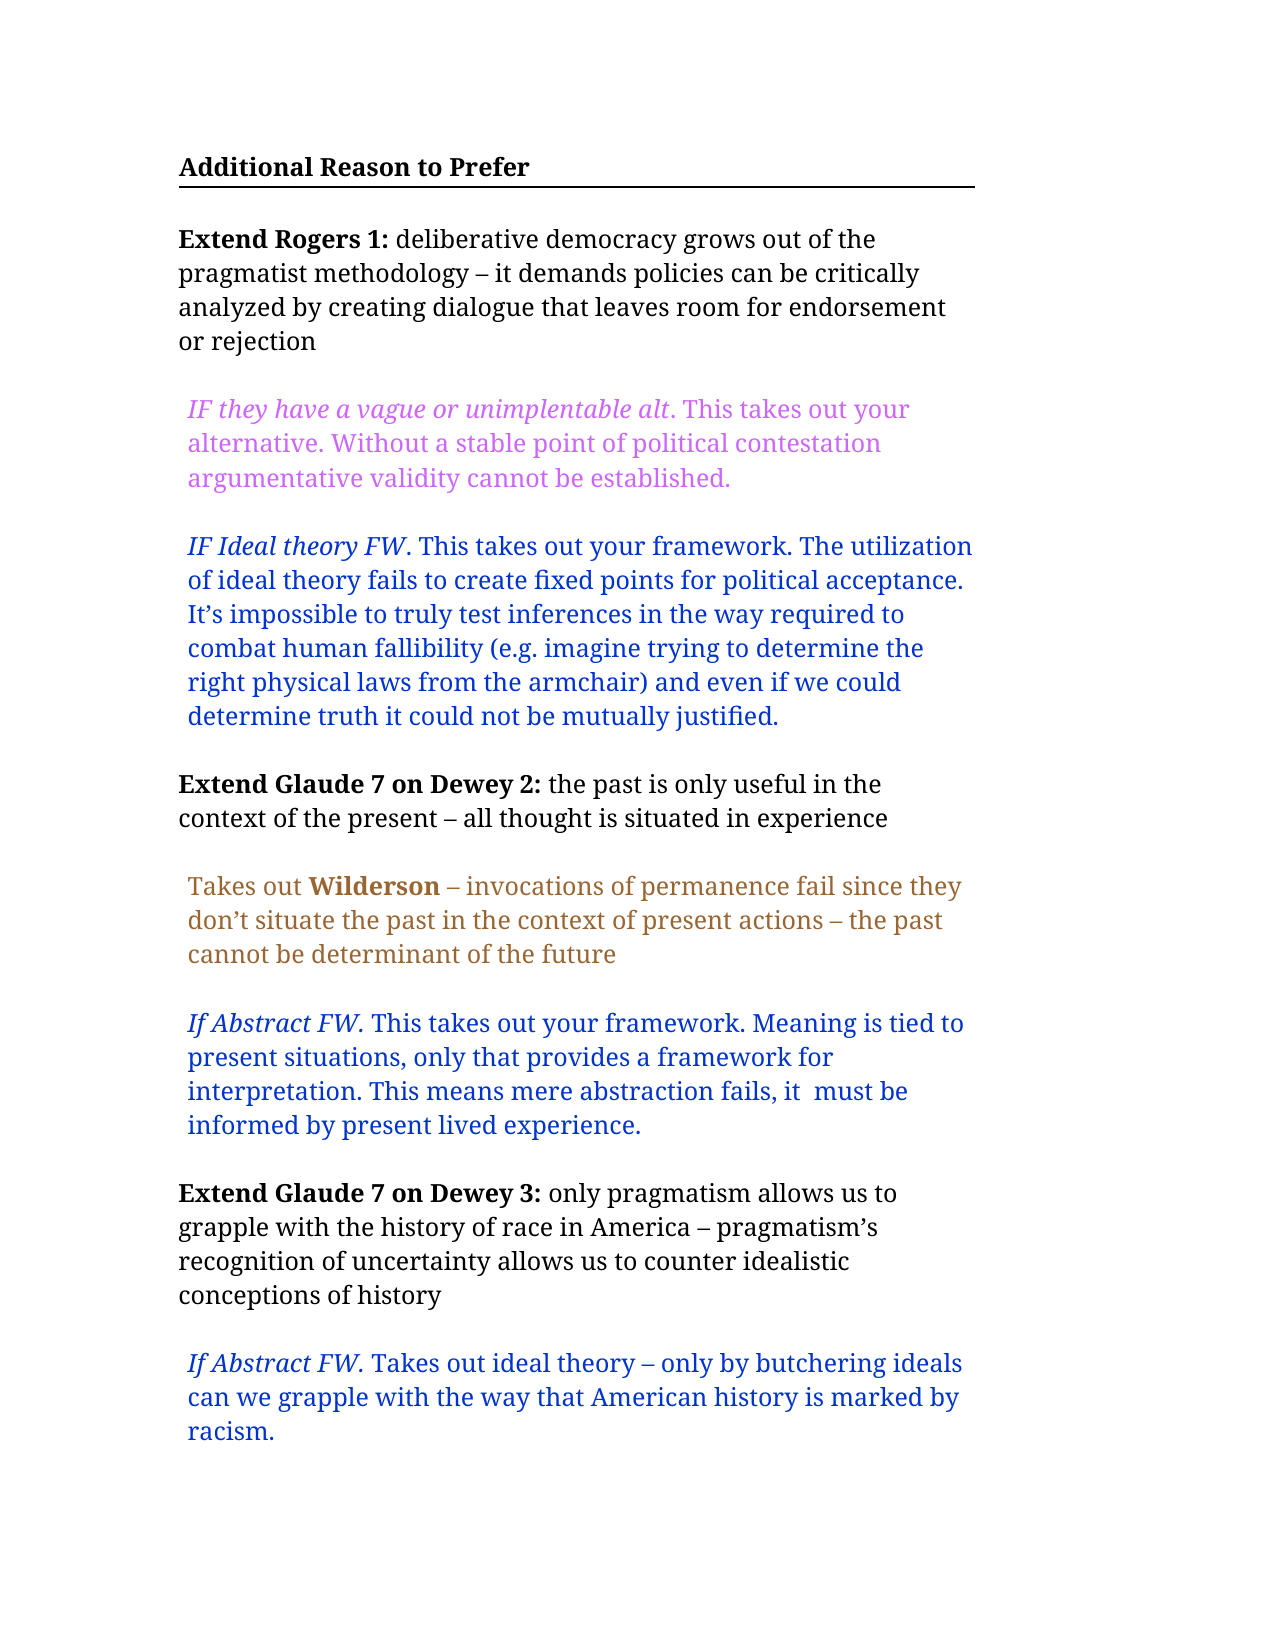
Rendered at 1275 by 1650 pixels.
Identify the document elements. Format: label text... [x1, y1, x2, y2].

text Extend Glaude 7 on Dewey 3: only pragmatism allows us to grapple with the history of race in America – pragmatism’s recognition of uncertainty allows us to counter idealistic conceptions of history [178, 1176, 975, 1312]
text IF they have a vague or unimplentable alt. This takes out your alternative. Without a stable point of political contestation argumentative validity cannot be established. [187, 392, 975, 494]
text If Abstract FW. Takes out ideal theory – only by butchering ideals can we grapple with the way that American history is marked by racism. [187, 1346, 975, 1448]
text Takes out Wilderson – invocations of permanence fail since they don’t situate the past in the context of present actions – the past cannot be determinant of the future [187, 869, 975, 971]
text Additional Reason to Prefer [178, 150, 975, 188]
text Extend Rogers 1: deliberative democracy grows out of the pragmatist methodology – it demands policies can be critically analyzed by creating dialogue that leaves room for endorsement or rejection [178, 222, 975, 358]
text If Abstract FW. This takes out your framework. Meaning is tied to present situations, only that provides a framework for interpretation. This means mere abstraction fails, it must be informed by present lived experience. [187, 1005, 975, 1141]
text IF Ideal theory FW. This takes out your framework. The utilization of ideal theory fails to create fixed points for political acceptance. It’s impossible to truly test inferences in the way required to combat human fallibility (e.g. imagine trying to determine the right physical laws from the armchair) and even if we could determine truth it could not be mutually justified. [187, 528, 975, 733]
text Extend Glaude 7 on Dewey 2: the past is only useful in the context of the present – all thought is situated in experience [178, 767, 975, 835]
